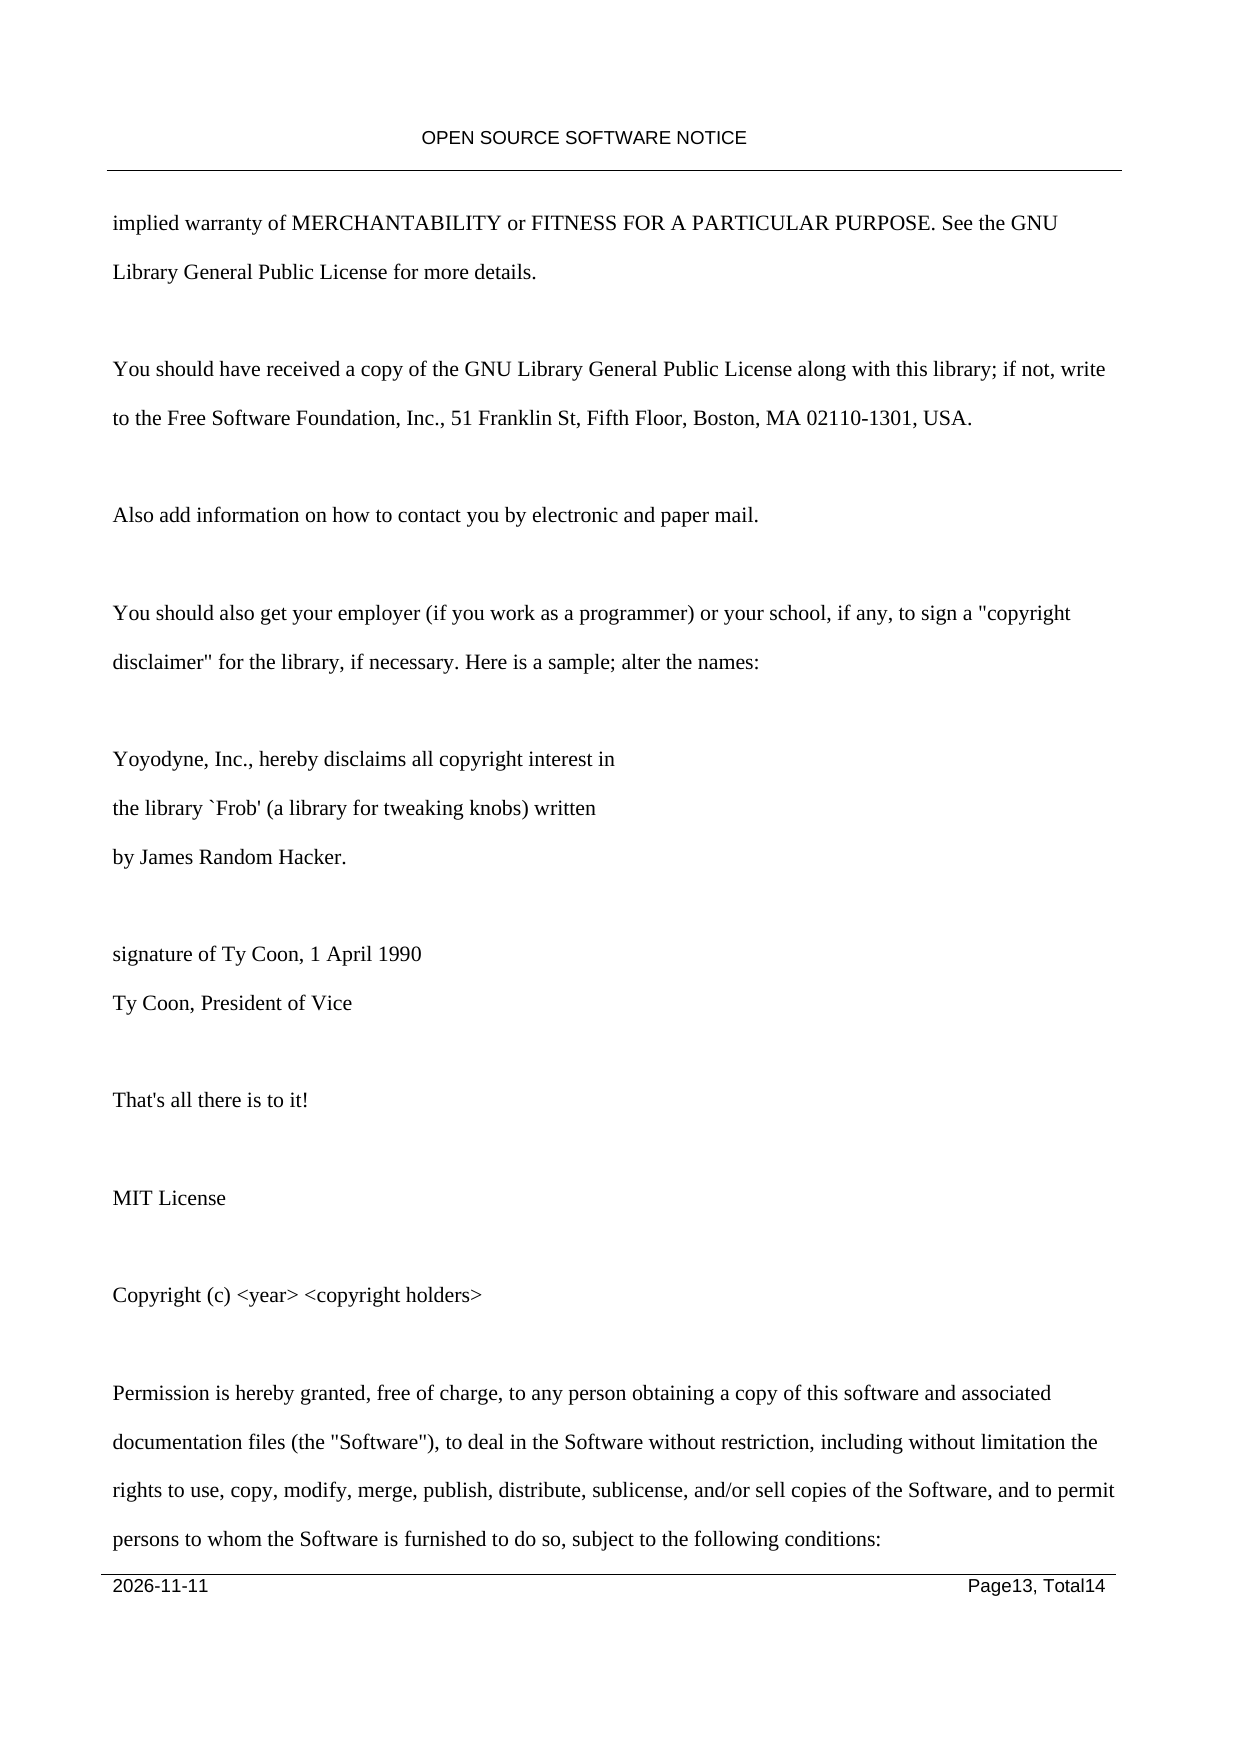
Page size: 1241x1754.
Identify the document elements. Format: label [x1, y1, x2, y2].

text [112, 206, 1128, 1555]
